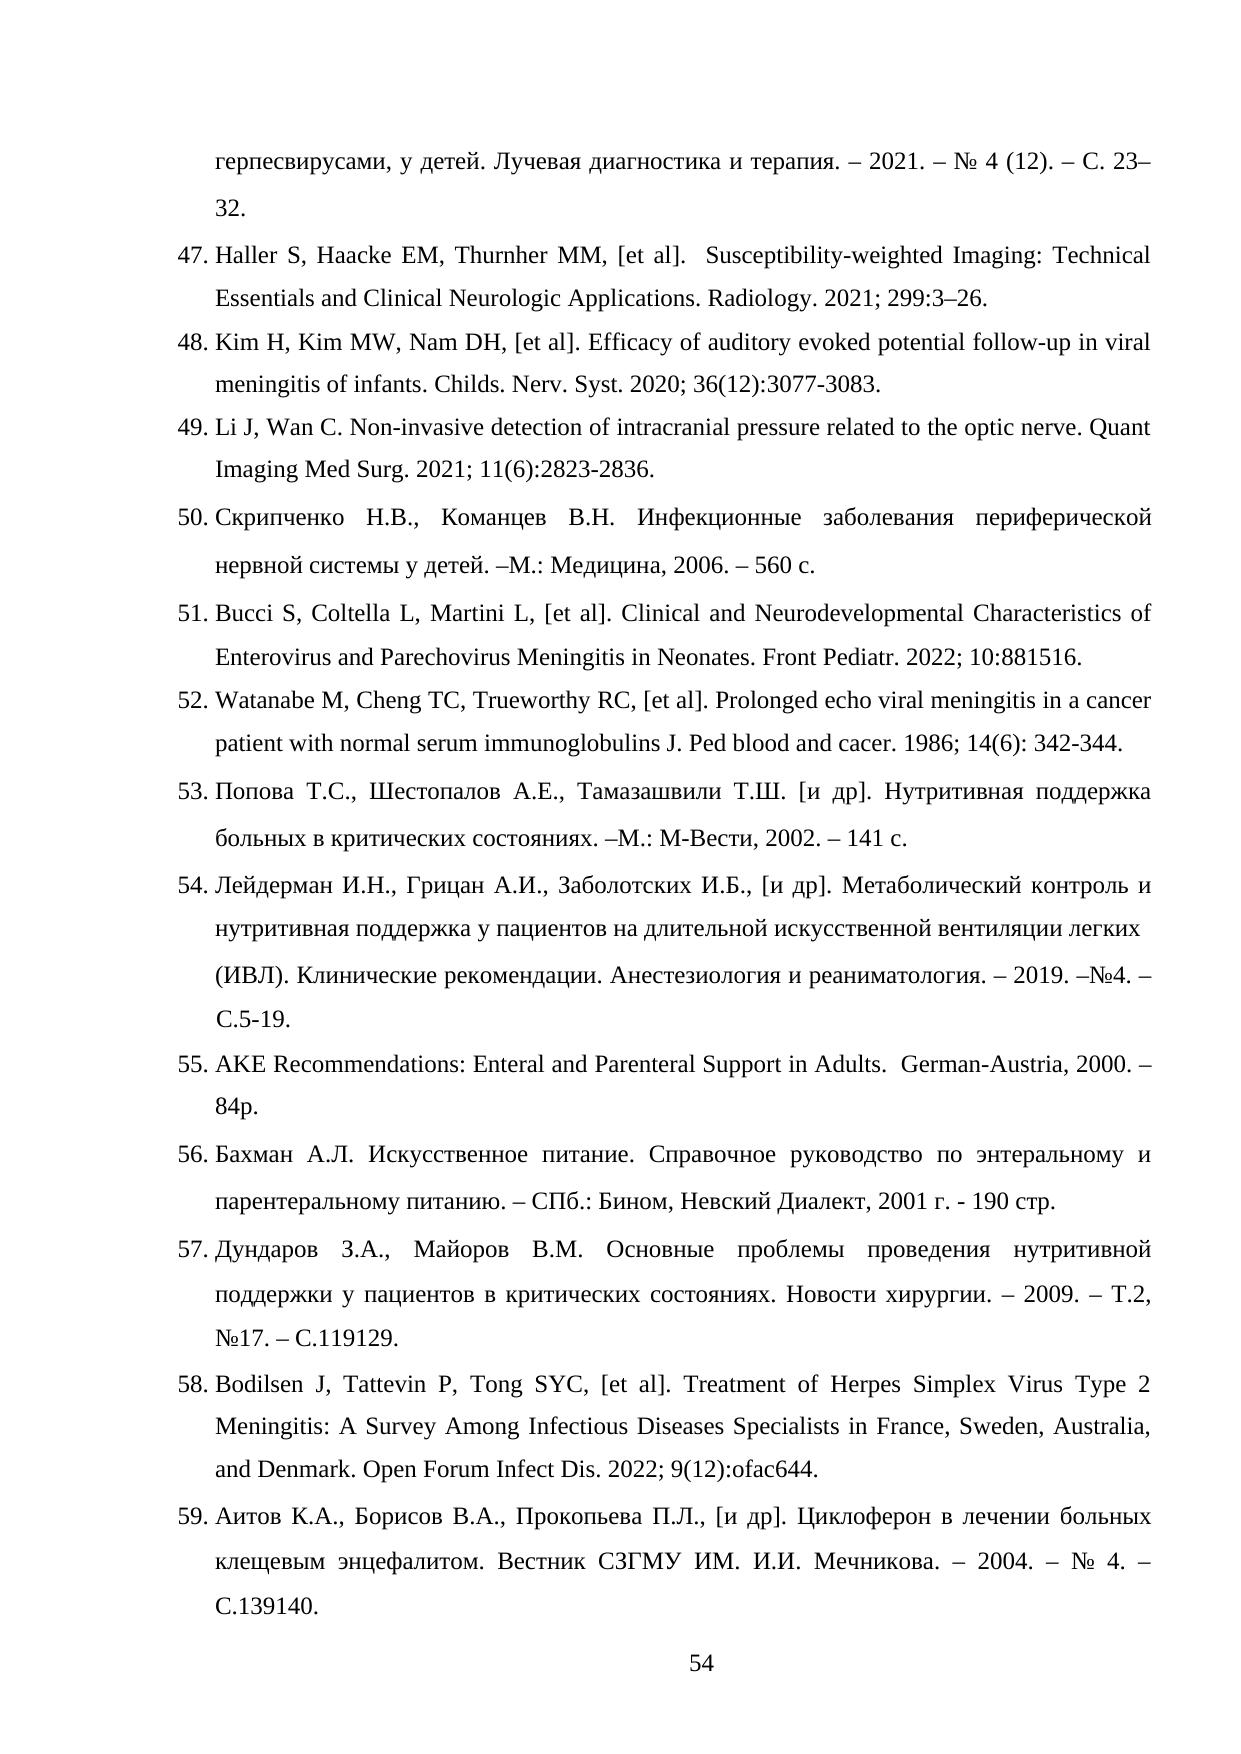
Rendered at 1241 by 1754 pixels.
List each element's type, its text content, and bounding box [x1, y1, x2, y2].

list Haller S, Haacke EM, Thurnher MM, [et al]. Susceptibility-weighted Imaging: Technical Essentials and Clinical Neurologic Applications. Radiology. 2021; 299:3–26. [177, 240, 1152, 312]
list Лейдерман И.Н., Грицан А.И., Заболотских И.Б., [и др]. Метаболический контроль и нутритивная поддержка у пациентов на длительной искусственной вентиляции легких [177, 871, 1152, 942]
list Скрипченко Н.В., Команцев В.Н. Инфекционные заболевания периферической нервной системы у детей. –М.: Медицина, 2006. – 560 с. [177, 502, 1152, 579]
text (ИВЛ). Клинические рекомендации. Анестезиология и реаниматология. – 2019. –№4. – С.5-19. [215, 960, 1152, 1033]
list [177, 146, 1152, 222]
list Бахман А.Л. Искусственное питание. Справочное руководство по энтеральному и парентеральному питанию. – СПб.: Бином, Невский Диалект, 2001 г. - 190 стр. [177, 1139, 1152, 1215]
list Li J, Wan C. Non-invasive detection of intracranial pressure related to the optic nerve. Quant Imaging Med Surg. 2021; 11(6):2823-2836. [177, 412, 1152, 483]
list Bucci S, Coltella L, Martini L, [et al]. Clinical and Neurodevelopmental Characteristics of Enterovirus and Parechovirus Meningitis in Neonates. Front Pediatr. 2022; 10:881516. [177, 598, 1152, 671]
list Kim H, Kim MW, Nam DH, [et al]. Efficacy of auditory evoked potential follow-up in viral meningitis of infants. Childs. Nerv. Syst. 2020; 36(12):3077-3083. [177, 327, 1152, 398]
list Watanabe M, Cheng TC, Trueworthy RC, [et al]. Prolonged echo viral meningitis in a cancer patient with normal serum immunoglobulins J. Ped blood and cacer. 1986; 14(6): 342-344. [177, 686, 1152, 757]
list Аитов К.А., Борисов В.А., Прокопьева П.Л., [и др]. Циклоферон в лечении больных клещевым энцефалитом. Вестник СЗГМУ ИМ. И.И. Мечникова. – 2004. – № 4. – С.139140. [177, 1501, 1152, 1620]
list AKE Recommendations: Enteral and Parenteral Support in Adults. German-Austria, 2000. – 84p. [177, 1049, 1152, 1120]
list Bodilsen J, Tattevin P, Tong SYC, [et al]. Treatment of Herpes Simplex Virus Type 2 Meningitis: A Survey Among Infectious Diseases Specialists in France, Sweden, Australia, and Denmark. Open Forum Infect Dis. 2022; 9(12):ofac644. [177, 1369, 1152, 1482]
list Дундаров З.А., Майоров В.М. Основные проблемы проведения нутритивной поддержки у пациентов в критических состояниях. Новости хирургии. – 2009. – Т.2, №17. – С.119129. [177, 1234, 1152, 1352]
list Попова Т.С., Шестопалов А.Е., Тамазашвили Т.Ш. [и др]. Нутритивная поддержка больных в критических состояниях. –М.: М-Вести, 2002. – 141 с. [177, 776, 1152, 852]
